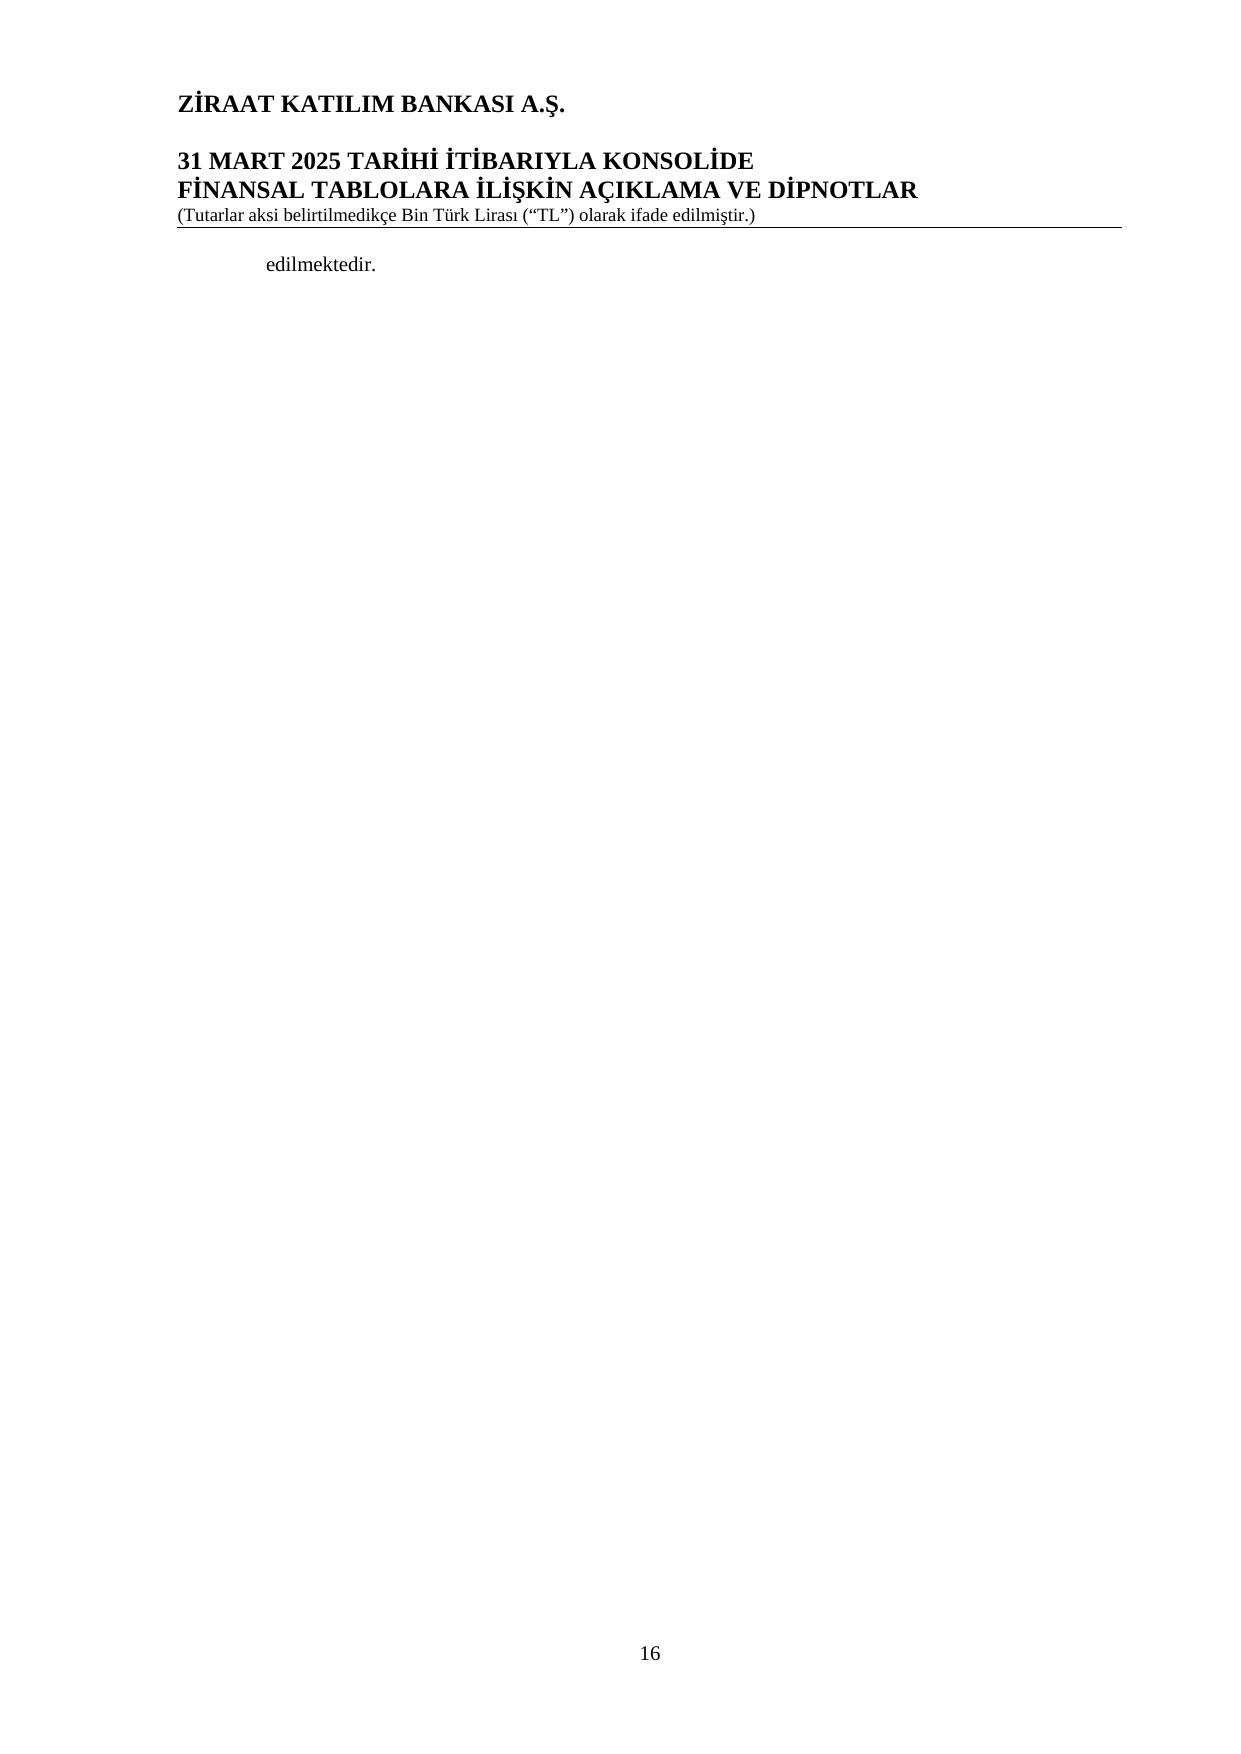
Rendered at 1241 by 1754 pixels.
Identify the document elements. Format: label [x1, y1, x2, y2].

text [266, 255, 1122, 275]
